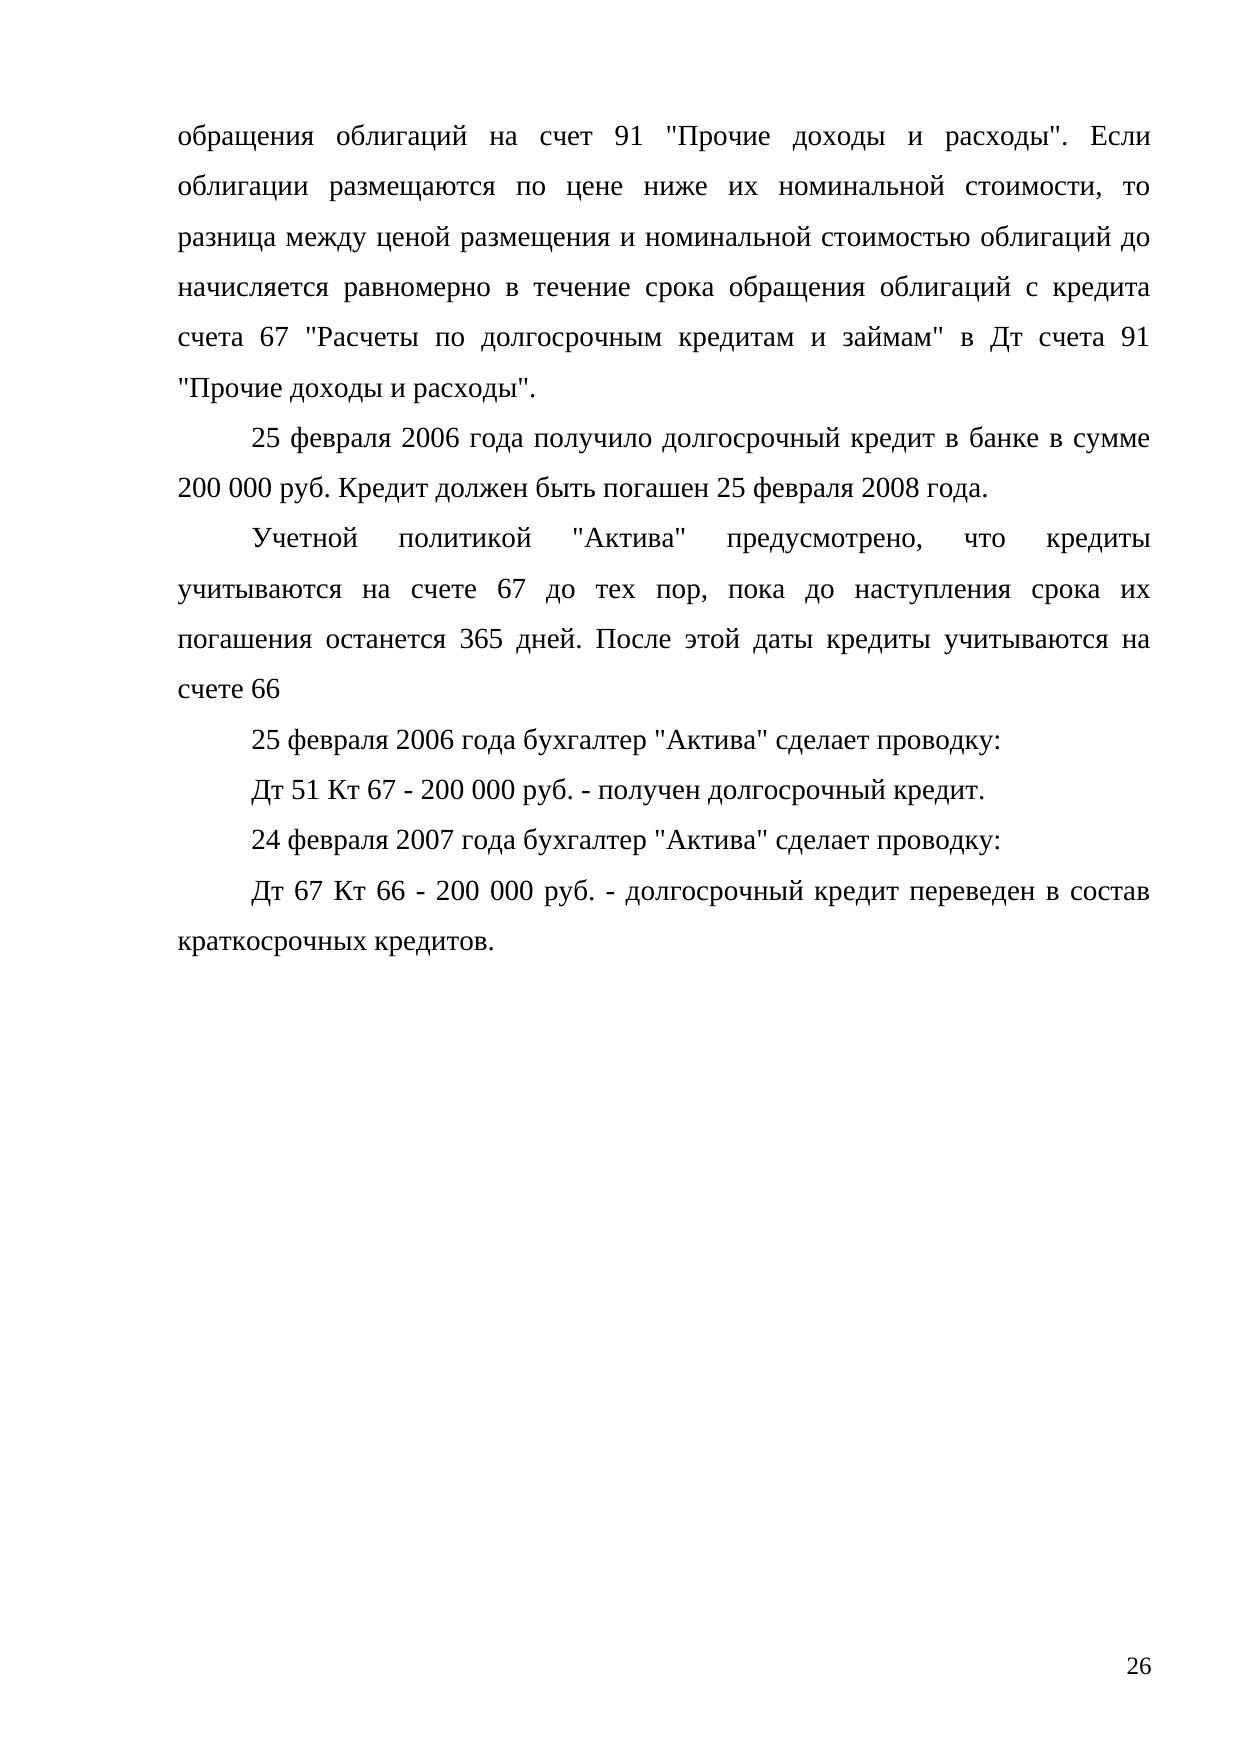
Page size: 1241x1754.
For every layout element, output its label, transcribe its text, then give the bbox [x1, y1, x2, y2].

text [177, 118, 1152, 403]
text Учетной политикой "Актива" предусмотрено, что кредиты учитываются на счете 67 до тех пор, пока до наступления срока их погашения останется 365 дней. После этой даты кредиты учитываются на счете 66 [177, 521, 1152, 705]
text Дт 51 Кт 67 - 200 000 руб. - получен долгосрочный кредит. [177, 772, 1152, 806]
text 25 февраля 2006 года получило долгосрочный кредит в банке в сумме 200 000 руб. Кредит должен быть погашен 25 февраля 2008 года. [177, 420, 1152, 504]
text 25 февраля 2006 года бухгалтер "Актива" сделает проводку: [177, 722, 1152, 755]
text Дт 67 Кт 66 - 200 000 руб. - долгосрочный кредит переведен в состав краткосрочных кредитов. [177, 873, 1152, 957]
text 24 февраля 2007 года бухгалтер "Актива" сделает проводку: [177, 822, 1152, 856]
